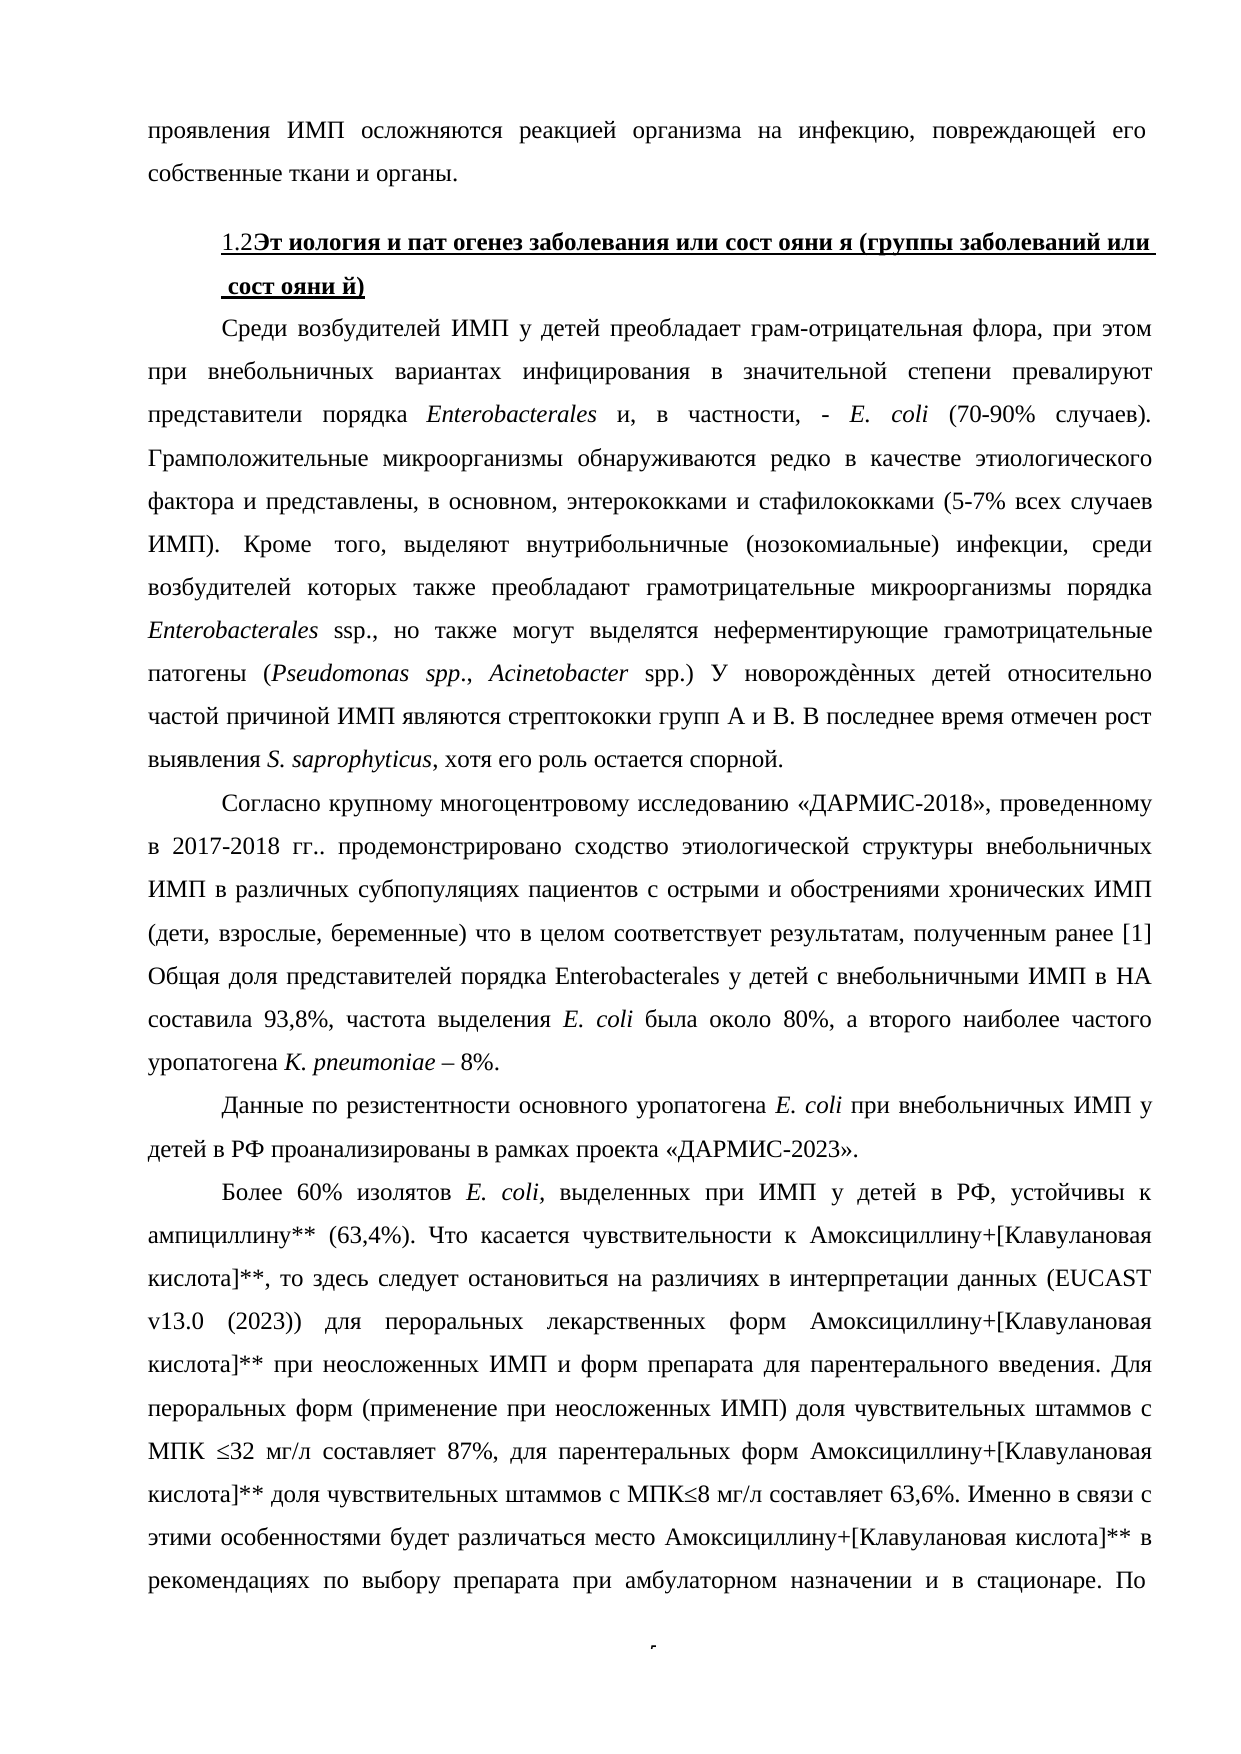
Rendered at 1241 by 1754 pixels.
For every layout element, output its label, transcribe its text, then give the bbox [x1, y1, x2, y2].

text Среди возбудителей ИМП у детей преобладает грам-отрицательная флора, при этом при внебольничных вариантах инфицирования в значительной степени превалируют представители порядка Enterobacterales и, в частности, - E. coli (70-90% случаев). Грамположительные микроорганизмы обнаруживаются редко в качестве этиологического фактора и представлены, в основном, энтерококками и стафилококками (5-7% всех случаев ИМП). Кроме того, выделяют внутрибольничные (нозокомиальные) инфекции, среди возбудителей которых также преобладают грамотрицательные микроорганизмы порядка Enterobacterales ssp., но также могут выделятся неферментирующие грамотрицательные патогены (Pseudomonas spp., Acinetobacter spp.) У новорождѐнных детей относительно частой причиной ИМП являются стрептококки групп А и В. В последнее время отмечен рост выявления S. saprophyticus, хотя его роль остается спорной. [148, 313, 1152, 773]
text Согласно крупному многоцентровому исследованию «ДАРМИС-2018», проведенному в 2017-2018 гг.. продемонстрировано сходство этиологической структуры внебольничных ИМП в различных субпопуляциях пациентов с острыми и обострениями хронических ИМП (дети, взрослые, беременные) что в целом соответствует результатам, полученным ранее [1] Общая доля представителей порядка Enterobacterales у детей с внебольничными ИМП в HA составила 93,8%, частота выделения E. coli была около 80%, а второго наиболее частого уропатогена K. pneumoniae – 8%. [148, 788, 1152, 1076]
text сост ояни й) [221, 271, 1163, 299]
text Более 60% изолятов E. сoli, выделенных при ИМП у детей в РФ, устойчивы к ампициллину** (63,4%). Что касается чувствительности к Амоксициллину+[Клавулановая кислота]**, то здесь следует остановиться на различиях в интерпретации данных (EUCAST v13.0 (2023)) для пероральных лекарственных форм Амоксициллину+[Клавулановая кислота]** при неосложенных ИМП и форм препарата для парентерального введения. Для пероральных форм (применение при неосложенных ИМП) доля чувствительных штаммов с МПК ≤32 мг/л составляет 87%, для парентеральных форм Амоксициллину+[Клавулановая кислота]** доля чувствительных штаммов с МПК≤8 мг/л составляет 63,6%. Именно в связи с этими особенностями будет различаться место Амоксициллину+[Клавулановая кислота]** в рекомендациях по выбору препарата при амбулаторном назначении и в стационаре. По [148, 1177, 1152, 1594]
text Данные по резистентности основного уропатогена E. сoli при внебольничных ИМП у детей в РФ проанализированы в рамках проекта «ДАРМИС-2023». [148, 1091, 1153, 1162]
text проявления ИМП осложняются реакцией организма на инфекцию, повреждающей его собственные ткани и органы. [148, 115, 1151, 187]
subtitle Эт иология и пат огенез заболевания или сост ояни я (группы заболеваний или [221, 227, 1163, 256]
